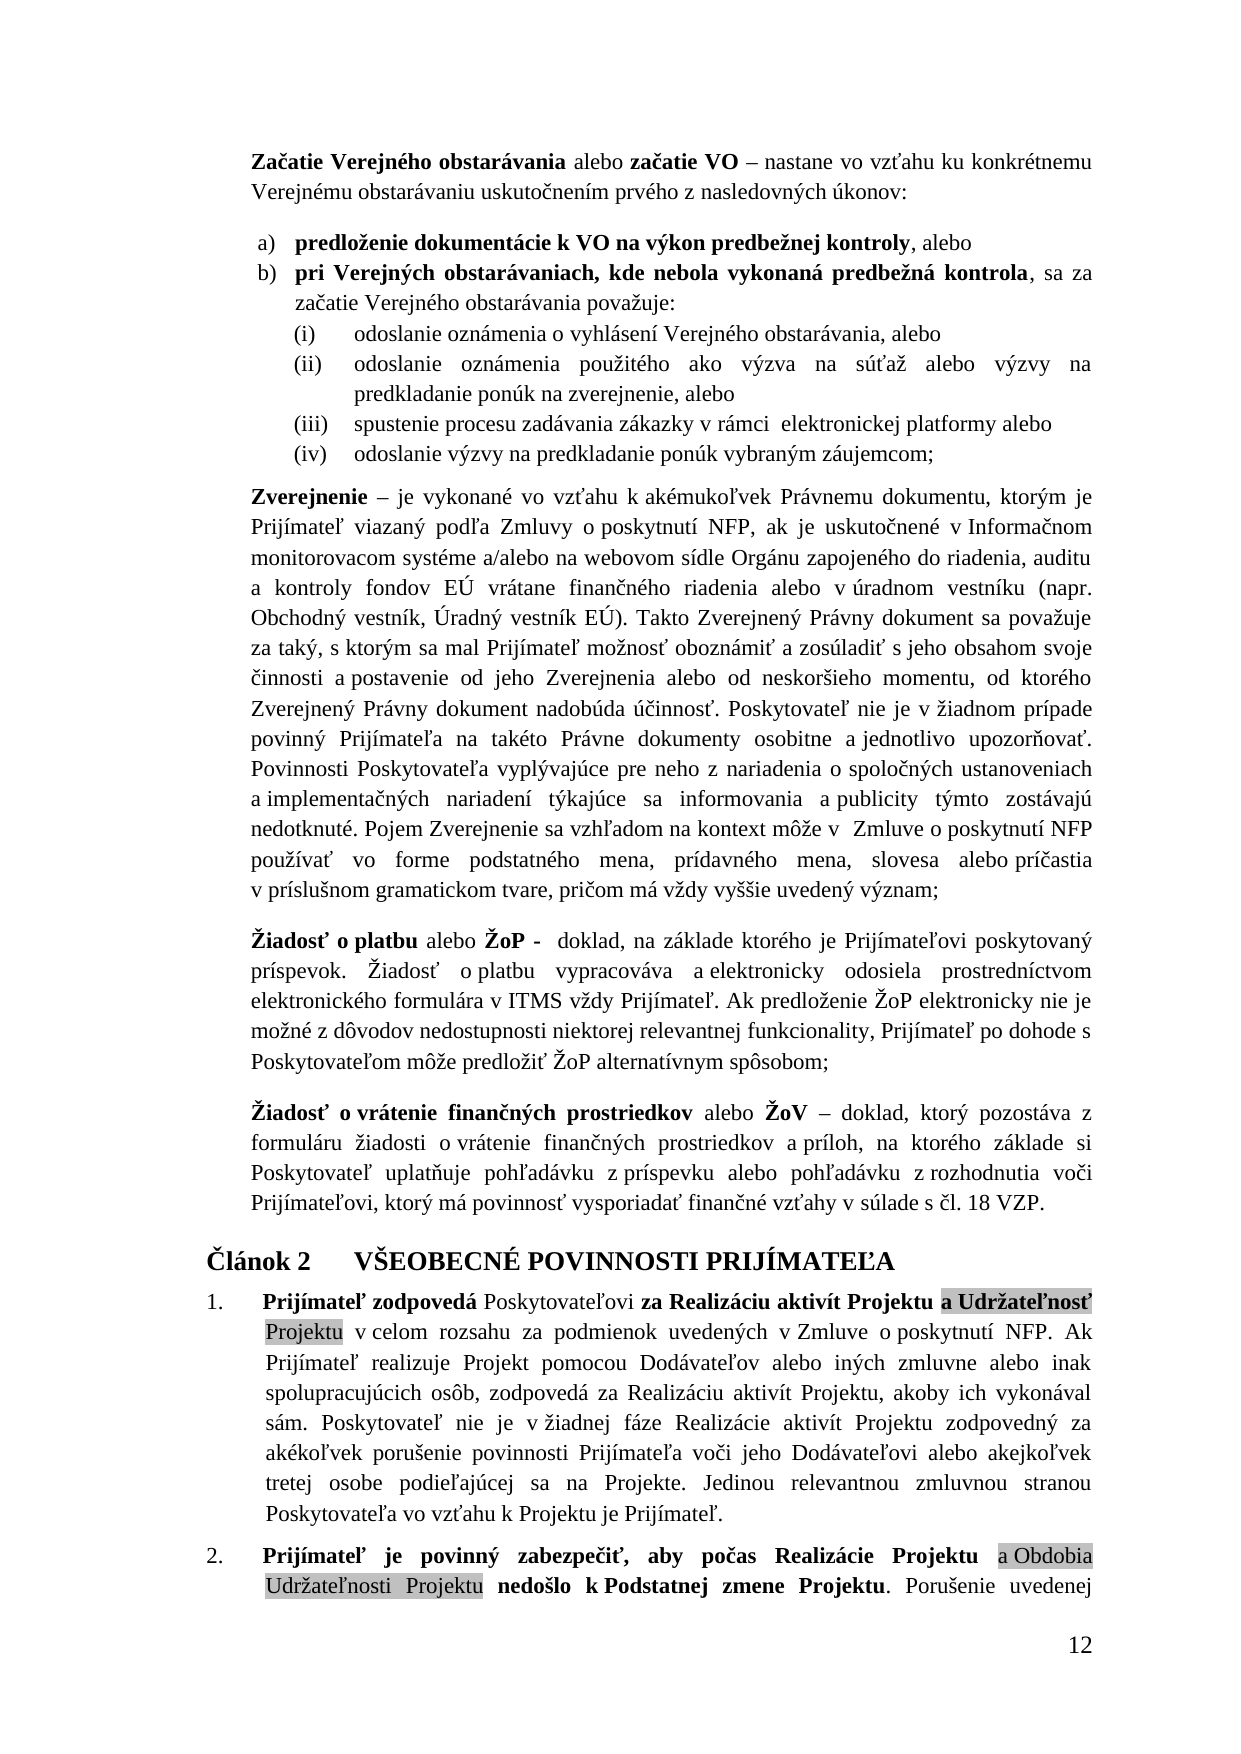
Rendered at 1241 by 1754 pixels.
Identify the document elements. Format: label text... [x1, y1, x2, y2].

text Začatie Verejného obstarávania alebo začatie VO – nastane vo vzťahu ku konkrétnemu Verejnému obstarávaniu uskutočnením prvého z nasledovných úkonov: [251, 148, 1092, 204]
list Prijímateľ zodpovedá Poskytovateľovi za Realizáciu aktivít Projektu a Udržateľnosť Projektu v celom rozsahu za podmienok uvedených v Zmluve o poskytnutí NFP. Ak Prijímateľ realizuje Projekt pomocou Dodávateľov alebo iných zmluvne alebo inak spolupracujúcich osôb, zodpovedá za Realizáciu aktivít Projektu, akoby ich vykonával sám. Poskytovateľ nie je v žiadnej fáze Realizácie aktivít Projektu zodpovedný za akékoľvek porušenie povinnosti Prijímateľa voči jeho Dodávateľovi alebo akejkoľvek tretej osobe podieľajúcej sa na Projekte. Jedinou relevantnou zmluvnou stranou Poskytovateľa vo vzťahu k Projektu je Prijímateľ. [206, 1288, 1092, 1526]
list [206, 1542, 1092, 1599]
text Žiadosť o platbu alebo ŽoP - doklad, na základe ktorého je Prijímateľovi poskytovaný príspevok. Žiadosť o platbu vypracováva a elektronicky odosiela prostredníctvom elektronického formulára v ITMS vždy Prijímateľ. Ak predloženie ŽoP elektronicky nie je možné z dôvodov nedostupnosti niektorej relevantnej funkcionality, Prijímateľ po dohode s Poskytovateľom môže predložiť ŽoP alternatívnym spôsobom; [251, 927, 1092, 1074]
list odoslanie výzvy na predkladanie ponúk vybraným záujemcom; [294, 440, 1092, 467]
text Zverejnenie – je vykonané vo vzťahu k akémukoľvek Právnemu dokumentu, ktorým je Prijímateľ viazaný podľa Zmluvy o poskytnutí NFP, ak je uskutočnené v Informačnom monitorovacom systéme a/alebo na webovom sídle Orgánu zapojeného do riadenia, auditu a kontroly fondov EÚ vrátane finančného riadenia alebo v úradnom vestníku (napr. Obchodný vestník, Úradný vestník EÚ). Takto Zverejnený Právny dokument sa považuje za taký, s ktorým sa mal Prijímateľ možnosť oboznámiť a zosúladiť s jeho obsahom svoje činnosti a postavenie od jeho Zverejnenia alebo od neskoršieho momentu, od ktorého Zverejnený Právny dokument nadobúda účinnosť. Poskytovateľ nie je v žiadnom prípade povinný Prijímateľa na takéto Právne dokumenty osobitne a jednotlivo upozorňovať. Povinnosti Poskytovateľa vyplývajúce pre neho z nariadenia o spoločných ustanoveniach a implementačných nariadení týkajúce sa informovania a publicity týmto zostávajú nedotknuté. Pojem Zverejnenie sa vzhľadom na kontext môže v Zmluve o poskytnutí NFP používať vo forme podstatného mena, prídavného mena, slovesa alebo príčastia v príslušnom gramatickom tvare, pričom má vždy vyššie uvedený význam; [251, 483, 1092, 902]
list spustenie procesu zadávania zákazky v rámci elektronickej platformy alebo [294, 410, 1092, 437]
list odoslanie oznámenia o vyhlásení Verejného obstarávania, alebo [294, 319, 1092, 346]
text Žiadosť o vrátenie finančných prostriedkov alebo ŽoV – doklad, ktorý pozostáva z formuláru žiadosti o vrátenie finančných prostriedkov a príloh, na ktorého základe si Poskytovateľ uplatňuje pohľadávku z príspevku alebo pohľadávku z rozhodnutia voči Prijímateľovi, ktorý má povinnosť vysporiadať finančné vzťahy v súlade s čl. 18 VZP. [251, 1099, 1092, 1216]
subtitle Článok 2 VŠEOBECNÉ POVINNOSTI PRIJÍMATEĽA [206, 1244, 1092, 1276]
list pri Verejných obstarávaniach, kde nebola vykonaná predbežná kontrola, sa za začatie Verejného obstarávania považuje: [257, 259, 1092, 316]
list predloženie dokumentácie k VO na výkon predbežnej kontroly, alebo [257, 229, 1092, 255]
list odoslanie oznámenia použitého ako výzva na súťaž alebo výzvy na predkladanie ponúk na zverejnenie, alebo [294, 350, 1092, 406]
